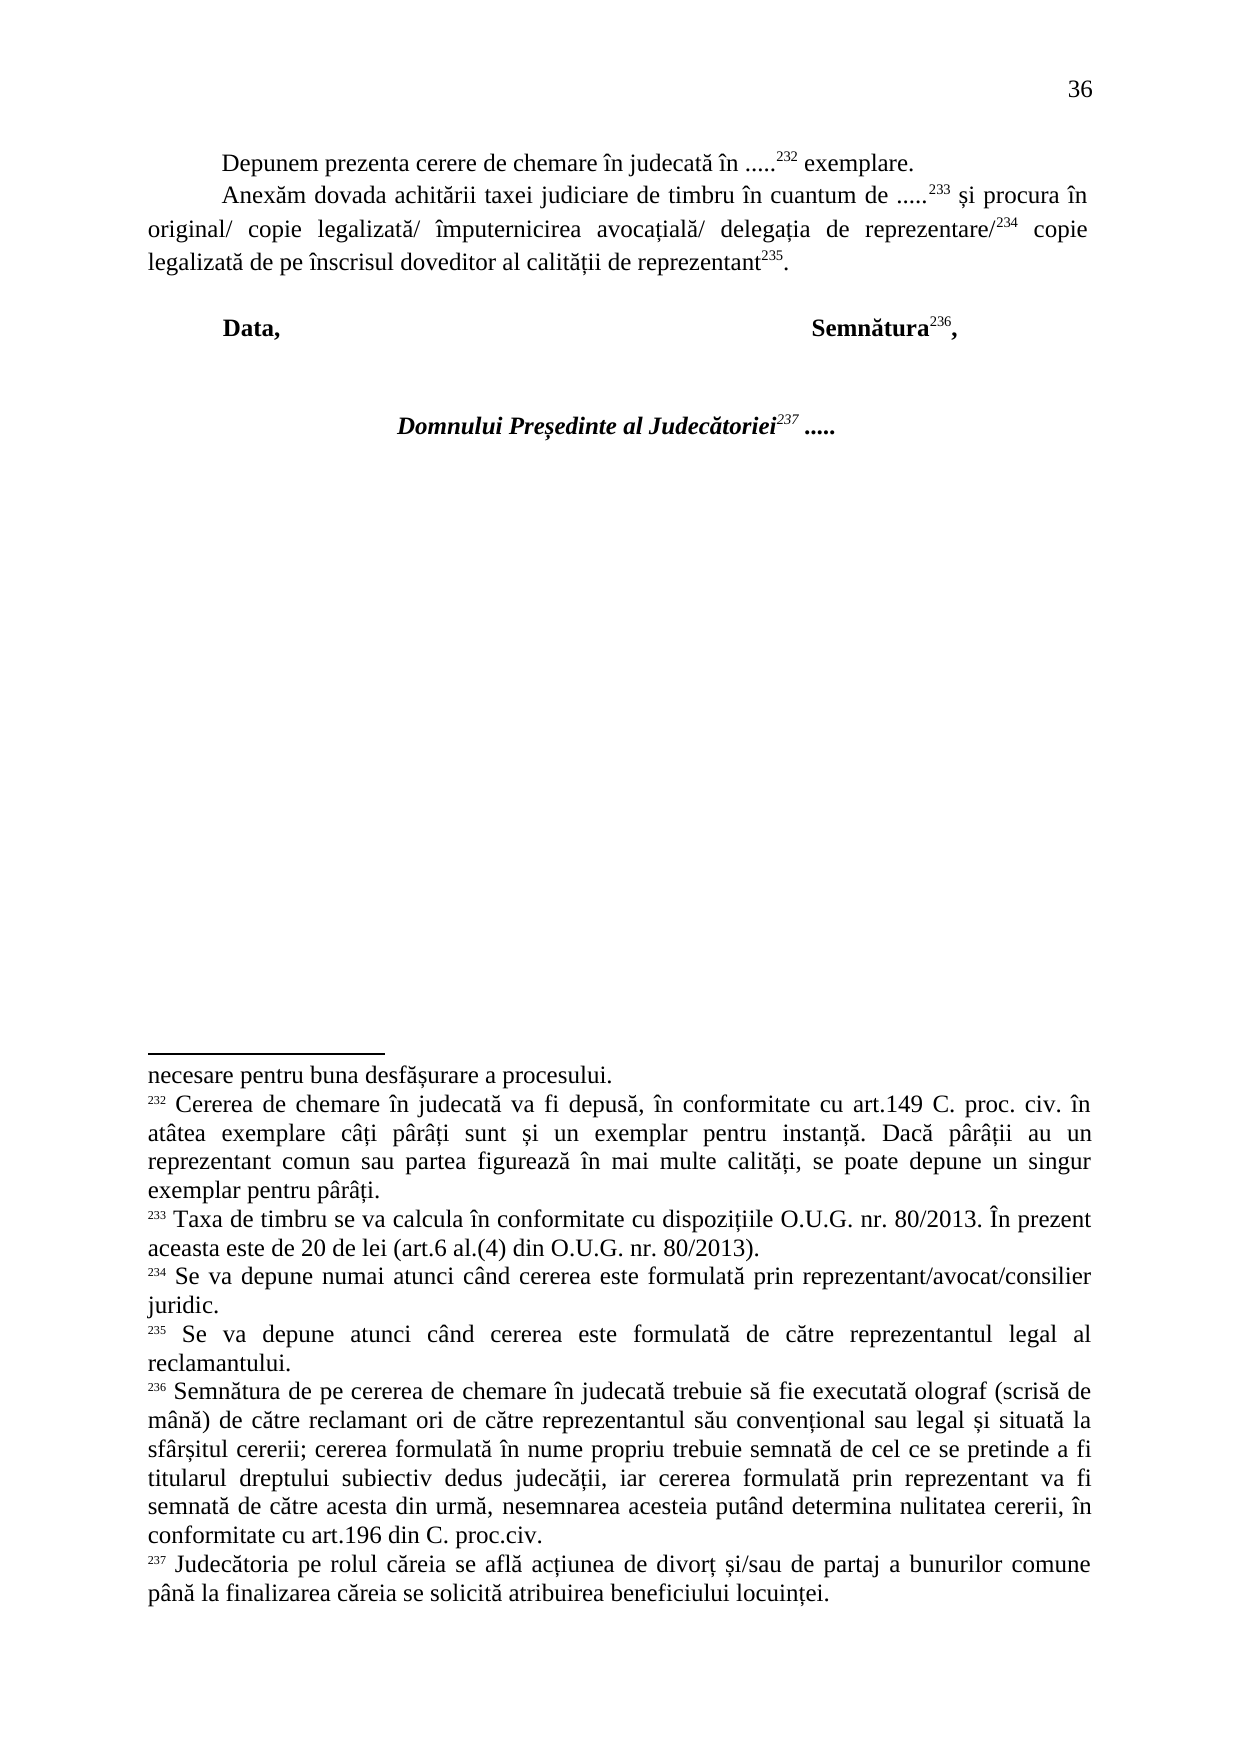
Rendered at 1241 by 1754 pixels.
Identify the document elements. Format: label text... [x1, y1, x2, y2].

text Domnului Președinte al Judecătoriei ..... [148, 411, 1087, 440]
text Anexăm dovada achitării taxei judiciare de timbru în cuantum de ..... și procura în original/ copie legalizată/ împuternicirea avocațială/ delegația de reprezentare/ copie legalizată de pe înscrisul doveditor al calității de reprezentant. [148, 181, 1087, 275]
text Depunem prezenta cerere de chemare în judecată în ..... exemplare. [148, 148, 1087, 176]
text Data, Semnătura, [148, 313, 1087, 341]
